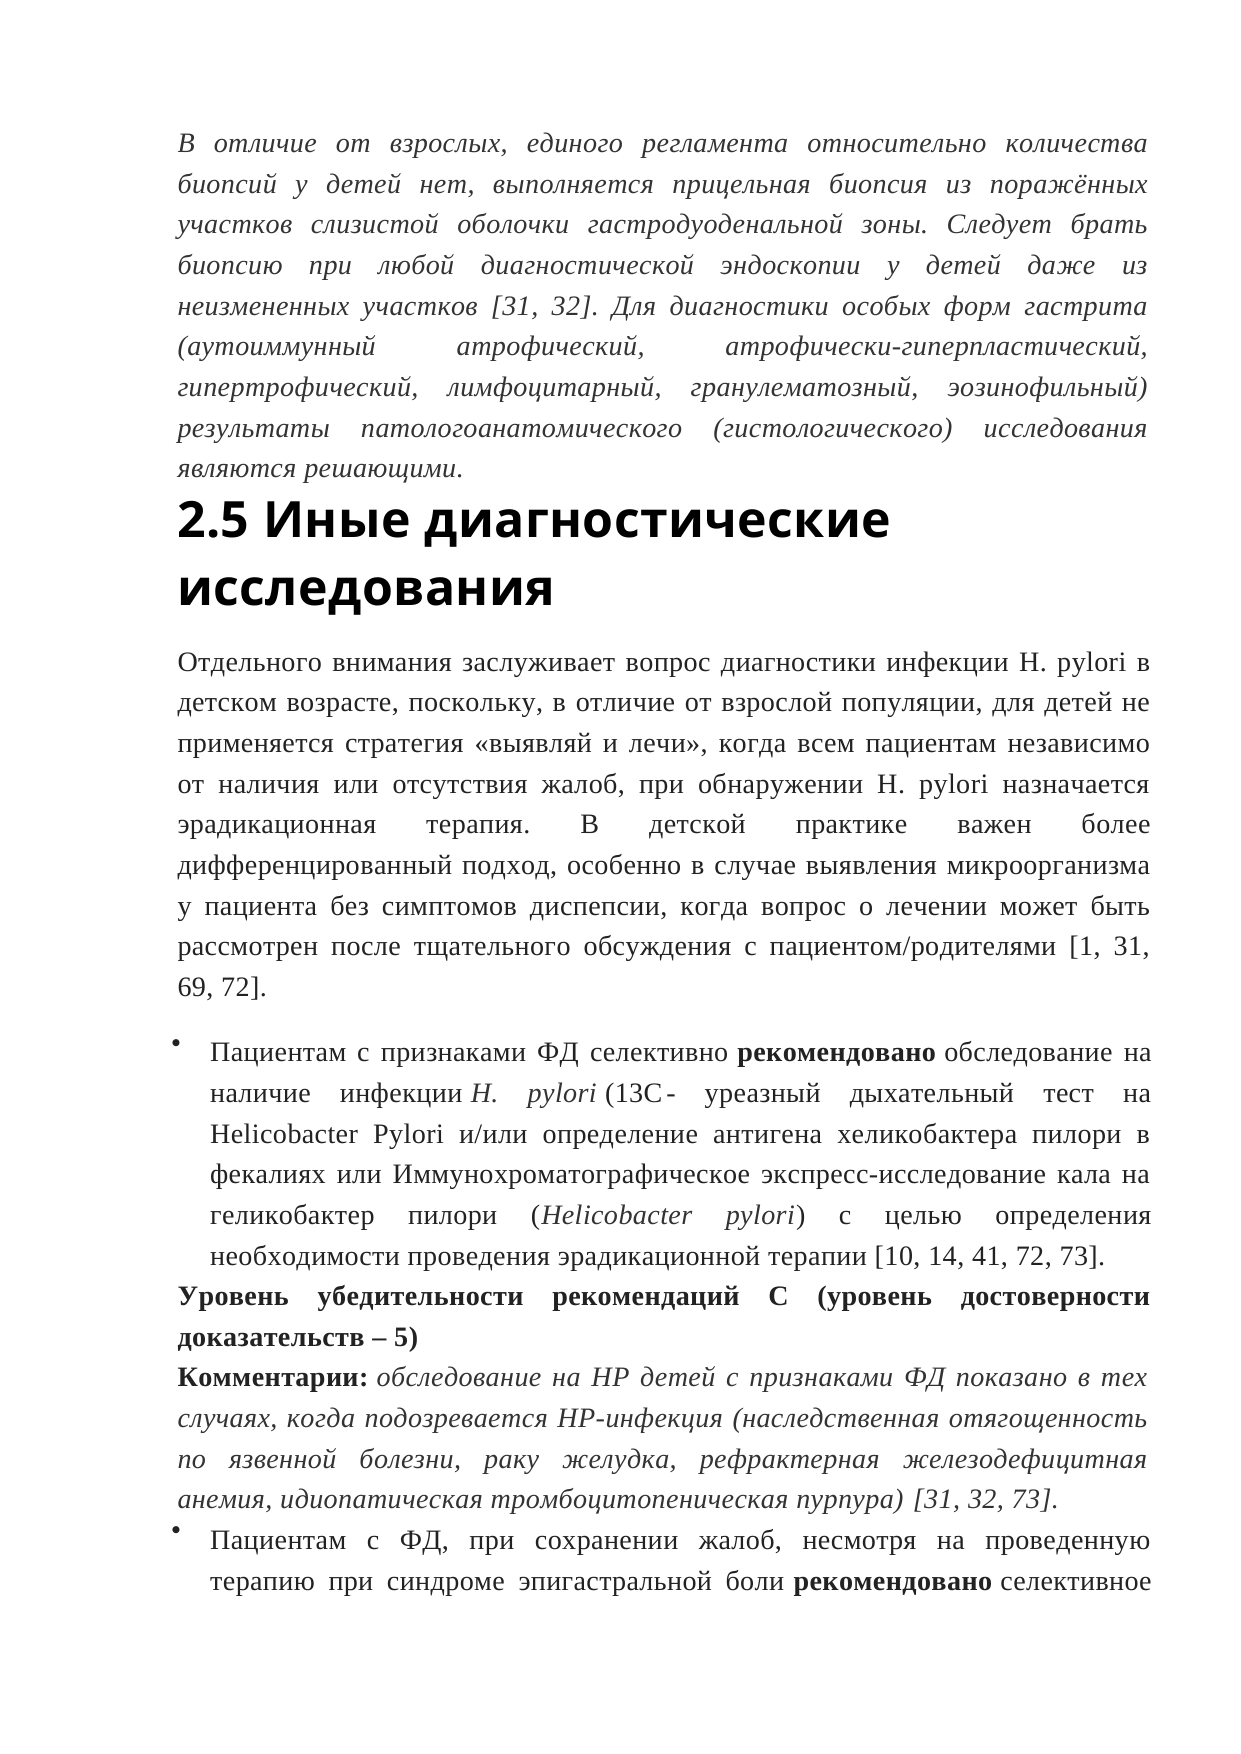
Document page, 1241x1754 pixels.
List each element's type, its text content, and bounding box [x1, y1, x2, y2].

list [172, 1515, 1152, 1596]
text Уровень убедительности рекомендаций C (уровень достоверности доказательств – 5) [177, 1271, 1152, 1352]
text Комментарии: обследование на НР детей с признаками ФД показано в тех случаях, когда подозревается HP-инфекция (наследственная отягощенность по язвенной болезни, раку желудка, рефрактерная железодефицитная анемия, идиопатическая тромбоцитопеническая пурпура) [31, 32, 73]. [177, 1352, 1152, 1515]
text В отличие от взрослых, единого регламента относительно количества биопсий у детей нет, выполняется прицельная биопсия из поражённых участков слизистой оболочки гастродуоденальной зоны. Следует брать биопсию при любой диагностической эндоскопии у детей даже из неизмененных участков [31, 32]. Для диагностики особых форм гастрита (aутоиммунный атрофический, атрофически-гиперпластический, гипертрофический, лимфоцитарный, гранулематозный, эозинофильный) результаты патологоанатомического (гистологического) исследования являются решающими. [177, 118, 1152, 484]
list Пациентам с признаками ФД селективно рекомендовано обследование на наличие инфекции H. pylori (13С - уреазный дыхательный тест на Helicobacter Pylori и/или определение антигена хеликобактера пилори в фекалиях или Иммунохроматографическое экспресс-исследование кала на геликобактер пилори (Helicobacter pylori) с целью определения необходимости проведения эрадикационной терапии [10, 14, 41, 72, 73]. [172, 1027, 1152, 1271]
text Отдельного внимания заслуживает вопрос диагностики инфекции H. pylori в детском возрасте, поскольку, в отличие от взрослой популяции, для детей не применяется стратегия «выявляй и лечи», когда всем пациентам независимо от наличия или отсутствия жалоб, при обнаружении H. pylori назначается эрадикационная терапия. В детской практике важен более дифференцированный подход, особенно в случае выявления микроорганизма у пациента без симптомов диспепсии, когда вопрос о лечении может быть рассмотрен после тщательного обсуждения с пациентом/родителями [1, 31, 69, 72]. [177, 637, 1152, 1002]
text 2.5 Иные диагностические исследования [177, 484, 1152, 620]
